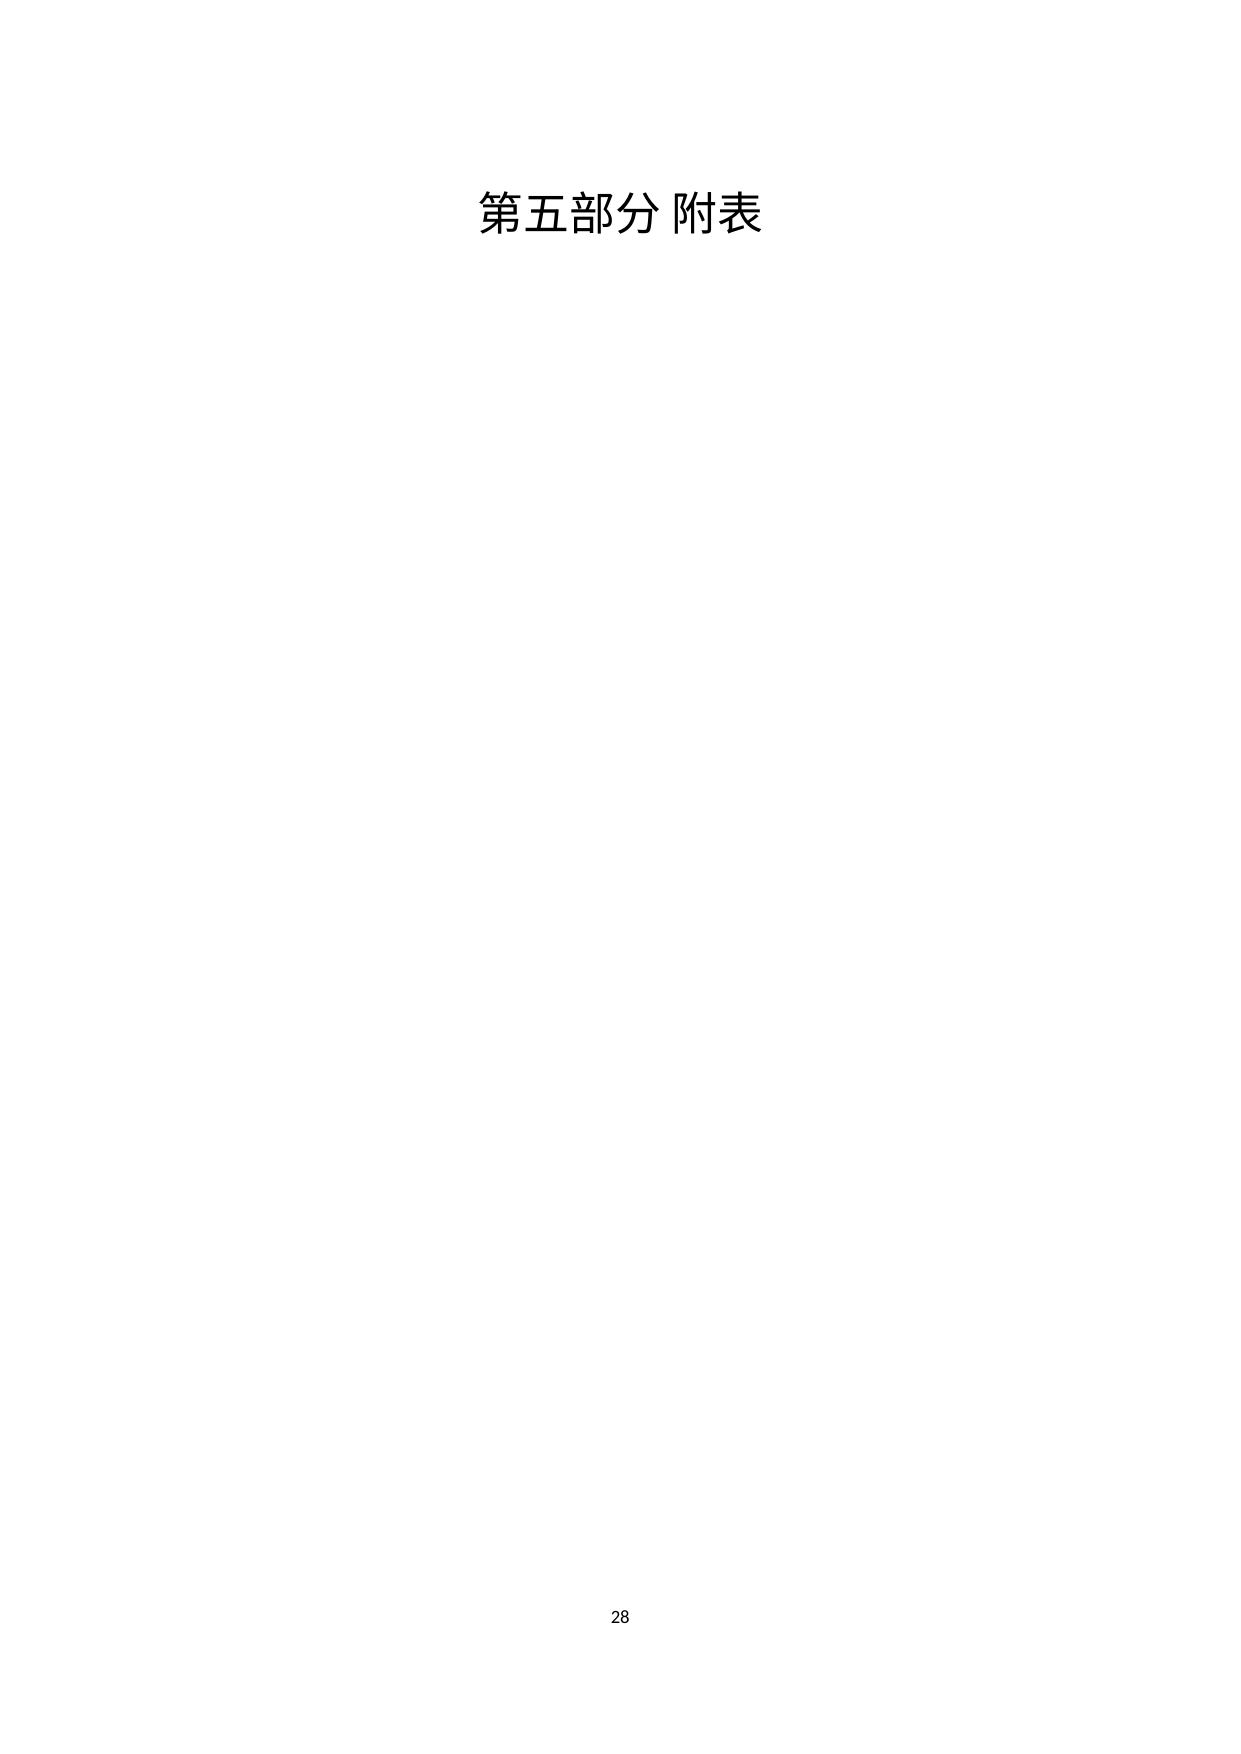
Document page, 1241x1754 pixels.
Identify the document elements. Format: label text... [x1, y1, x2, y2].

text 第五部分 附表 [187, 162, 1053, 259]
